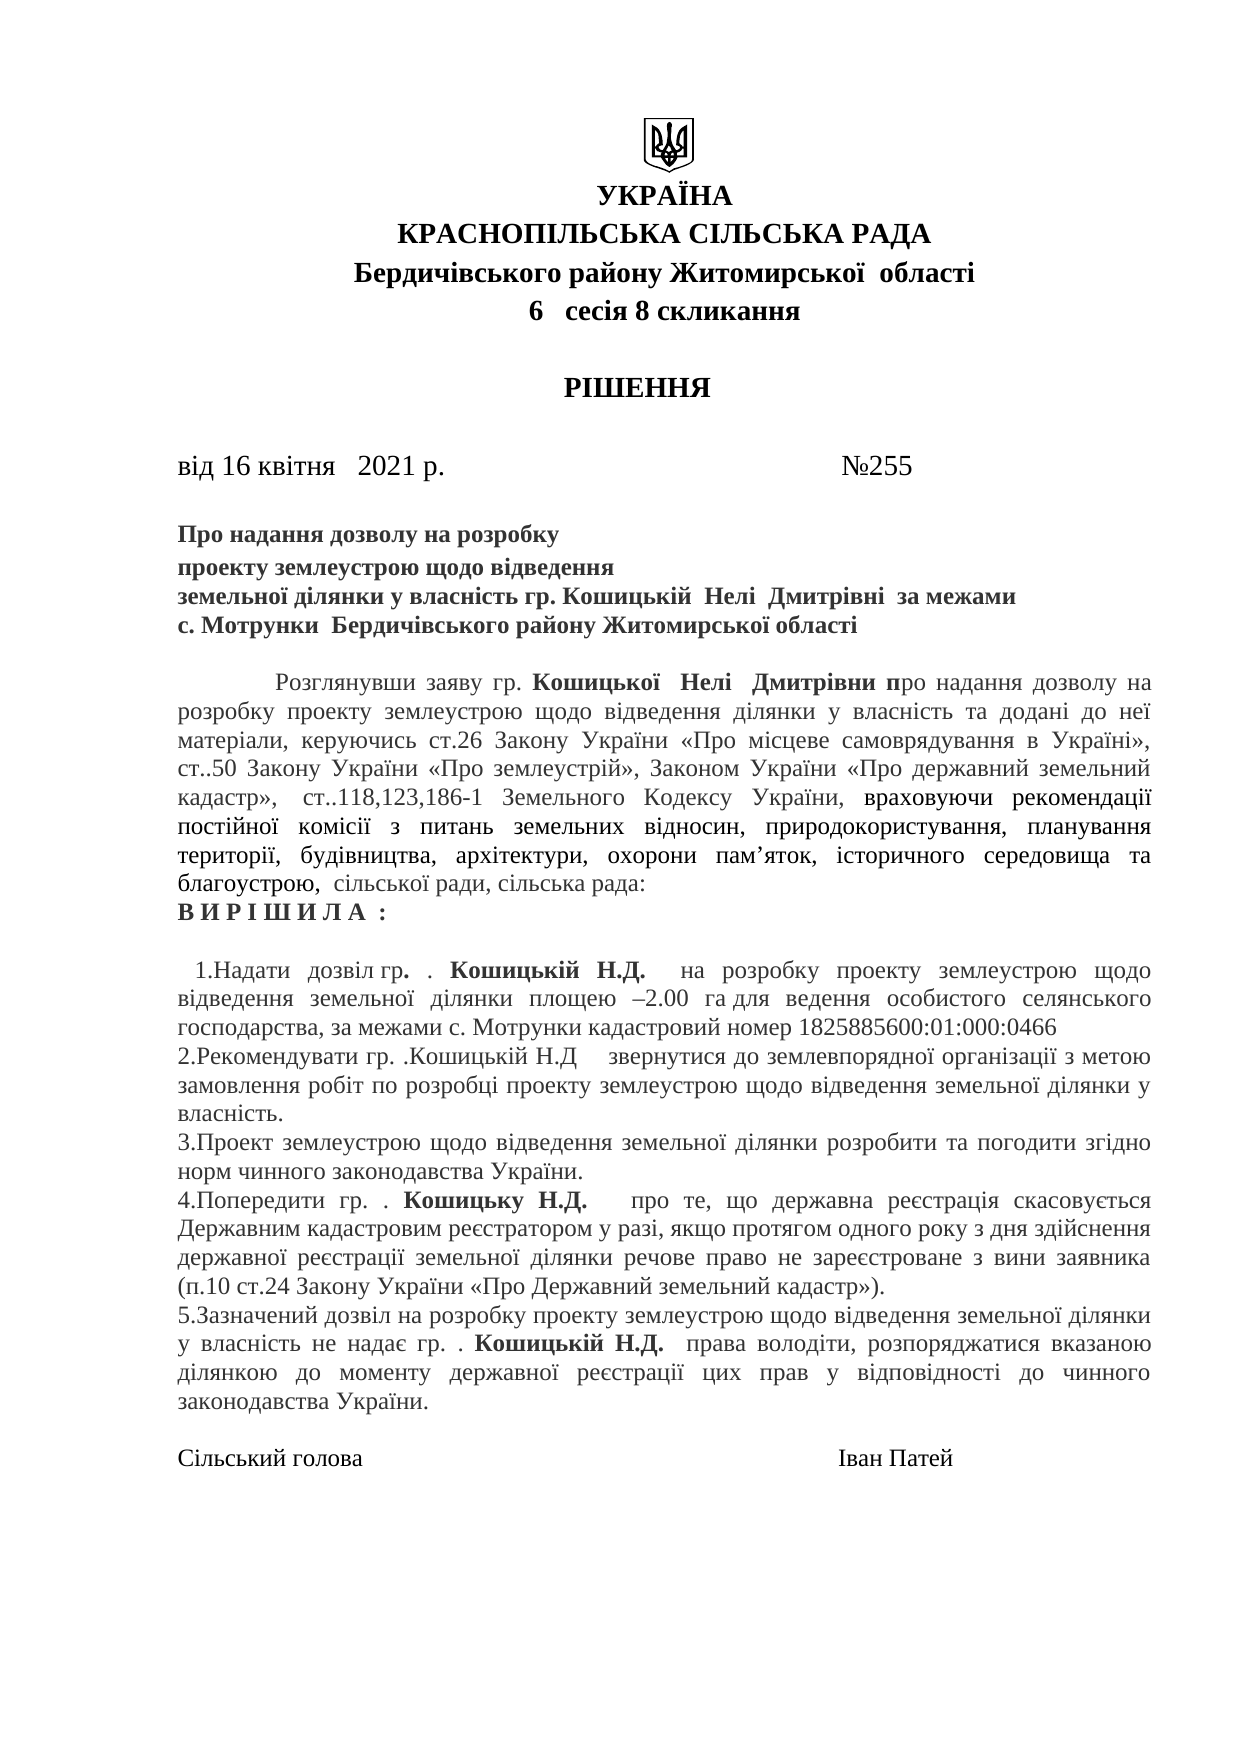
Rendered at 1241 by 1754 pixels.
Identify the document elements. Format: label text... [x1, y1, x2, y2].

text Сільський голова Іван Патей [177, 1443, 1152, 1472]
text В И Р І Ш И Л А : [177, 897, 1152, 926]
text 5.Зазначений дозвіл на розробку проекту землеустрою щодо відведення земельної ділянки у власність не надає гр. . Кошицькій Н.Д. права володіти, розпоряджатися вказаною ділянкою до моменту державної реєстрації цих прав у відповідності до чинного законодавства України. [177, 1300, 1152, 1415]
text 3.Проект землеустрою щодо відведення земельної ділянки розробити та погодити згідно норм чинного законодавства України. [177, 1127, 1152, 1185]
text Бердичівського району Житомирської області [177, 255, 1152, 288]
text 2.Рекомендувати гр. .Кошицькій Н.Д звернутися до землевпорядної організації з метою замовлення робіт по розробці проекту землеустрою щодо відведення земельної ділянки у власність. [177, 1041, 1152, 1127]
text 6 сесія 8 скликання [177, 293, 1152, 327]
text проекту землеустрою щодо відведення [177, 552, 1040, 581]
text РІШЕННЯ [177, 371, 1152, 404]
text 1.Надати дозвіл гр. . Кошицькій Н.Д. на розробку проекту землеустрою щодо відведення земельної ділянки площею –2.00 га для ведення особистого селянського господарства, за межами с. Мотрунки кадастровий номер 1825885600:01:000:0466 [177, 955, 1152, 1041]
text УКРАЇНА [177, 178, 1152, 211]
text КРАСНОПІЛЬСЬКА СІЛЬСЬКА РАДА [177, 216, 1152, 250]
text земельної ділянки у власність гр. Кошицькій Нелі Дмитрівні за межами с. Мотрунки Бердичівського району Житомирської області [177, 581, 1040, 638]
text Розглянувши заяву гр. Кошицької Нелі Дмитрівни про надання дозволу на розробку проекту землеустрою щодо відведення ділянки у власність та додані до неї матеріали, керуючись ст.26 Закону України «Про місцеве самоврядування в Україні», ст..50 Закону України «Про землеустрій», Законом України «Про державний земельний кадастр», ст..118,123,186-1 Земельного Кодексу України, враховуючи рекомендації постійної комісії з питань земельних відносин, природокористування, планування території, будівництва, архітектури, охорони пам’яток, історичного середовища та благоустрою, сільської ради, сільська рада: [177, 667, 1152, 897]
text 4.Попередити гр. . Кошицьку Н.Д. про те, що державна реєстрація скасовується Державним кадастровим реєстратором у разі, якщо протягом одного року з дня здійснення державної реєстрації земельної ділянки речове право не зареєстроване з вини заявника (п.10 ст.24 Закону України «Про Державний земельний кадастр»). [177, 1185, 1152, 1300]
text від 16 квітня 2021 р. №255 [177, 448, 1152, 481]
text Про надання дозволу на розробку [177, 519, 1152, 548]
